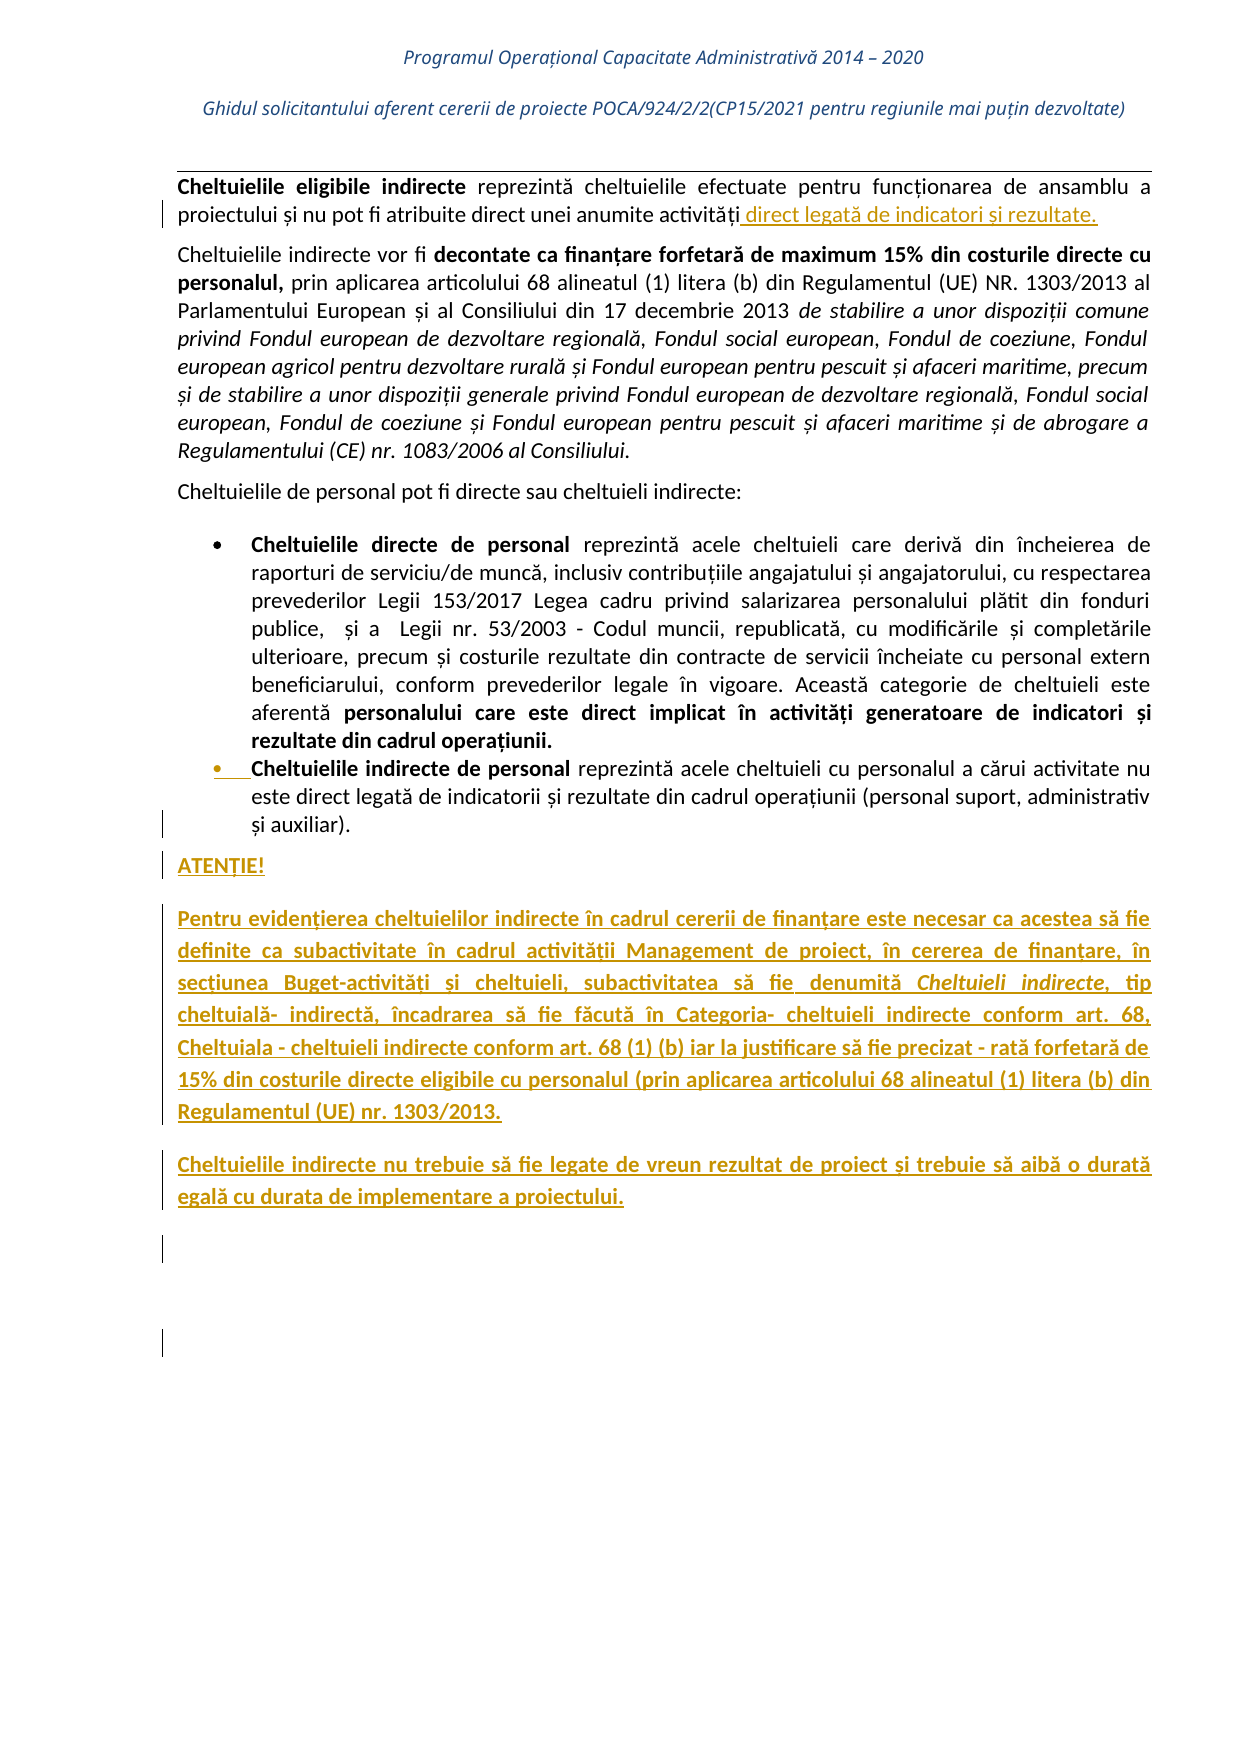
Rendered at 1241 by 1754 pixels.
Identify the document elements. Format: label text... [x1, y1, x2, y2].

text Cheltuielile eligibile indirecte reprezintă cheltuielile efectuate pentru funcţionarea de ansamblu a proiectului şi nu pot fi atribuite direct unei anumite activităţi [177, 172, 1152, 228]
text Cheltuielile de personal pot fi directe sau cheltuieli indirecte: [177, 477, 1152, 505]
list Cheltuielile indirecte de personal reprezintă acele cheltuieli cu personalul a cărui activitate nu este direct legată de indicatorii şi rezultate din cadrul operațiunii (personal suport, administrativ şi auxiliar). [213, 754, 1152, 838]
list Cheltuielile directe de personal reprezintă acele cheltuieli care derivă din încheierea de raporturi de serviciu/de muncă, inclusiv contribuţiile angajatului şi angajatorului, cu respectarea prevederilor Legii 153/2017 Legea cadru privind salarizarea personalului plătit din fonduri publice, și a Legii nr. 53/2003 - Codul muncii, republicată, cu modificările şi completările ulterioare, precum şi costurile rezultate din contracte de servicii încheiate cu personal extern beneficiarului, conform prevederilor legale în vigoare. Această categorie de cheltuieli este aferentă personalului care este direct implicat în activități generatoare de indicatori şi rezultate din cadrul operaţiunii. [213, 530, 1152, 754]
text Cheltuielile indirecte vor fi decontate ca finanțare forfetară de maximum 15% din costurile directe cu personalul, prin aplicarea articolului 68 alineatul (1) litera (b) din Regulamentul (UE) NR. 1303/2013 al Parlamentului European și al Consiliului din 17 decembrie 2013 de stabilire a unor dispoziții comune privind Fondul european de dezvoltare regională, Fondul social european, Fondul de coeziune, Fondul european agricol pentru dezvoltare rurală și Fondul european pentru pescuit și afaceri maritime, precum și de stabilire a unor dispoziții generale privind Fondul european de dezvoltare regională, Fondul social european, Fondul de coeziune și Fondul european pentru pescuit și afaceri maritime și de abrogare a Regulamentului (CE) nr. 1083/2006 al Consiliului. [177, 240, 1152, 464]
